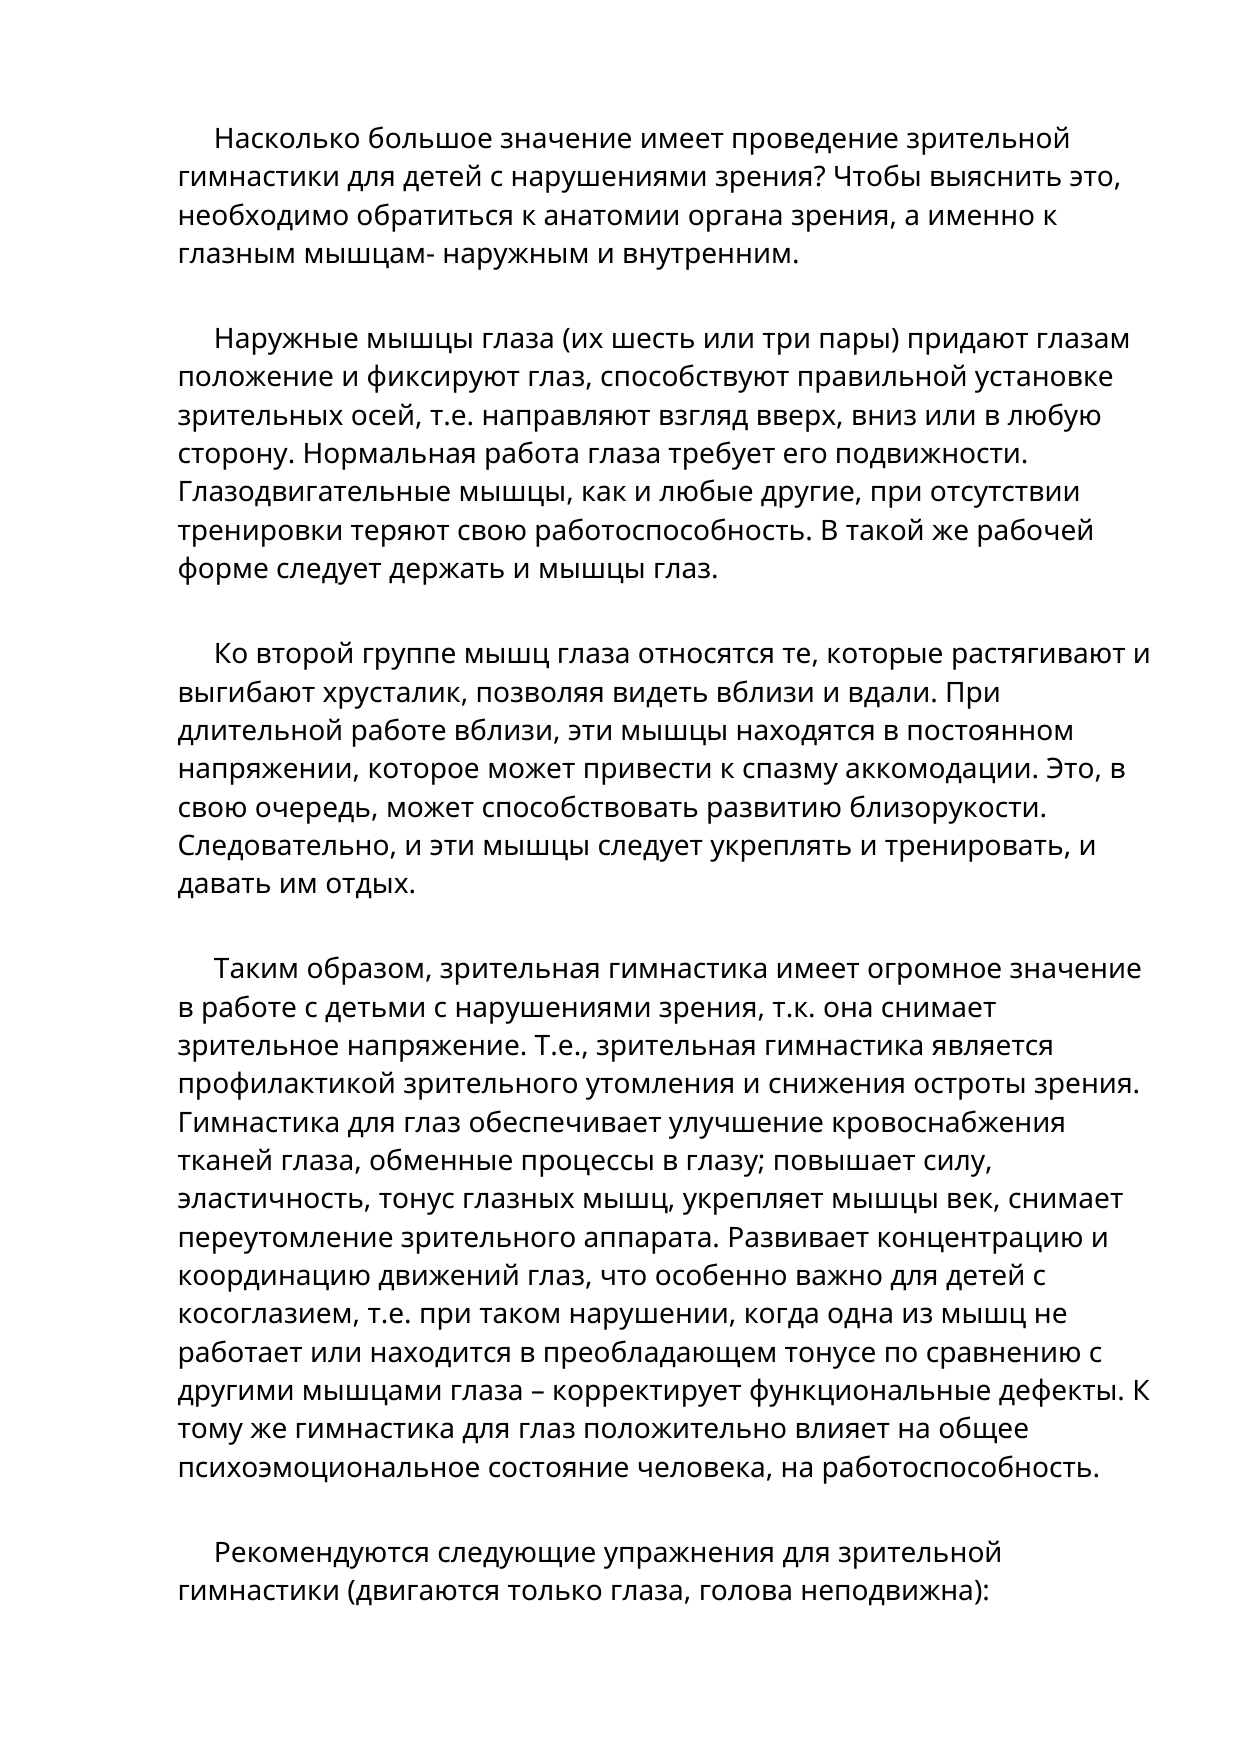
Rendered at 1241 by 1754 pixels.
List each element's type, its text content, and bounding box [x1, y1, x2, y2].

text Ко второй группе мышц глаза относятся те, которые растягивают и выгибают хрусталик, позволяя видеть вблизи и вдали. При длительной работе вблизи, эти мышцы находятся в постоянном напряжении, которое может привести к спазму аккомодации. Это, в свою очередь, может способствовать развитию близорукости. Следовательно, и эти мышцы следует укреплять и тренировать, и давать им отдых. [177, 633, 1152, 902]
text Насколько большое значение имеет проведение зрительной гимнастики для детей с нарушениями зрения? Чтобы выяснить это, необходимо обратиться к анатомии органа зрения, а именно к глазным мышцам- наружным и внутренним. [177, 118, 1152, 271]
text Таким образом, зрительная гимнастика имеет огромное значение в работе с детьми с нарушениями зрения, т.к. она снимает зрительное напряжение. Т.е., зрительная гимнастика является профилактикой зрительного утомления и снижения остроты зрения. Гимнастика для глаз обеспечивает улучшение кровоснабжения тканей глаза, обменные процессы в глазу; повышает силу, эластичность, тонус глазных мышц, укрепляет мышцы век, снимает переутомление зрительного аппарата. Развивает концентрацию и координацию движений глаз, что особенно важно для детей с косоглазием, т.е. при таком нарушении, когда одна из мышц не работает или находится в преобладающем тонусе по сравнению с другими мышцами глаза – корректирует функциональные дефекты. К тому же гимнастика для глаз положительно влияет на общее психоэмоциональное состояние человека, на работоспособность. [177, 949, 1152, 1485]
text Наружные мышцы глаза (их шесть или три пары) придают глазам положение и фиксируют глаз, способствуют правильной установке зрительных осей, т.е. направляют взгляд вверх, вниз или в любую сторону. Нормальная работа глаза требует его подвижности. Глазодвигательные мышцы, как и любые другие, при отсутствии тренировки теряют свою работоспособность. В такой же рабочей форме следует держать и мышцы глаз. [177, 318, 1152, 587]
text Рекомендуются следующие упражнения для зрительной гимнастики (двигаются только глаза, голова неподвижна): [177, 1532, 1152, 1609]
